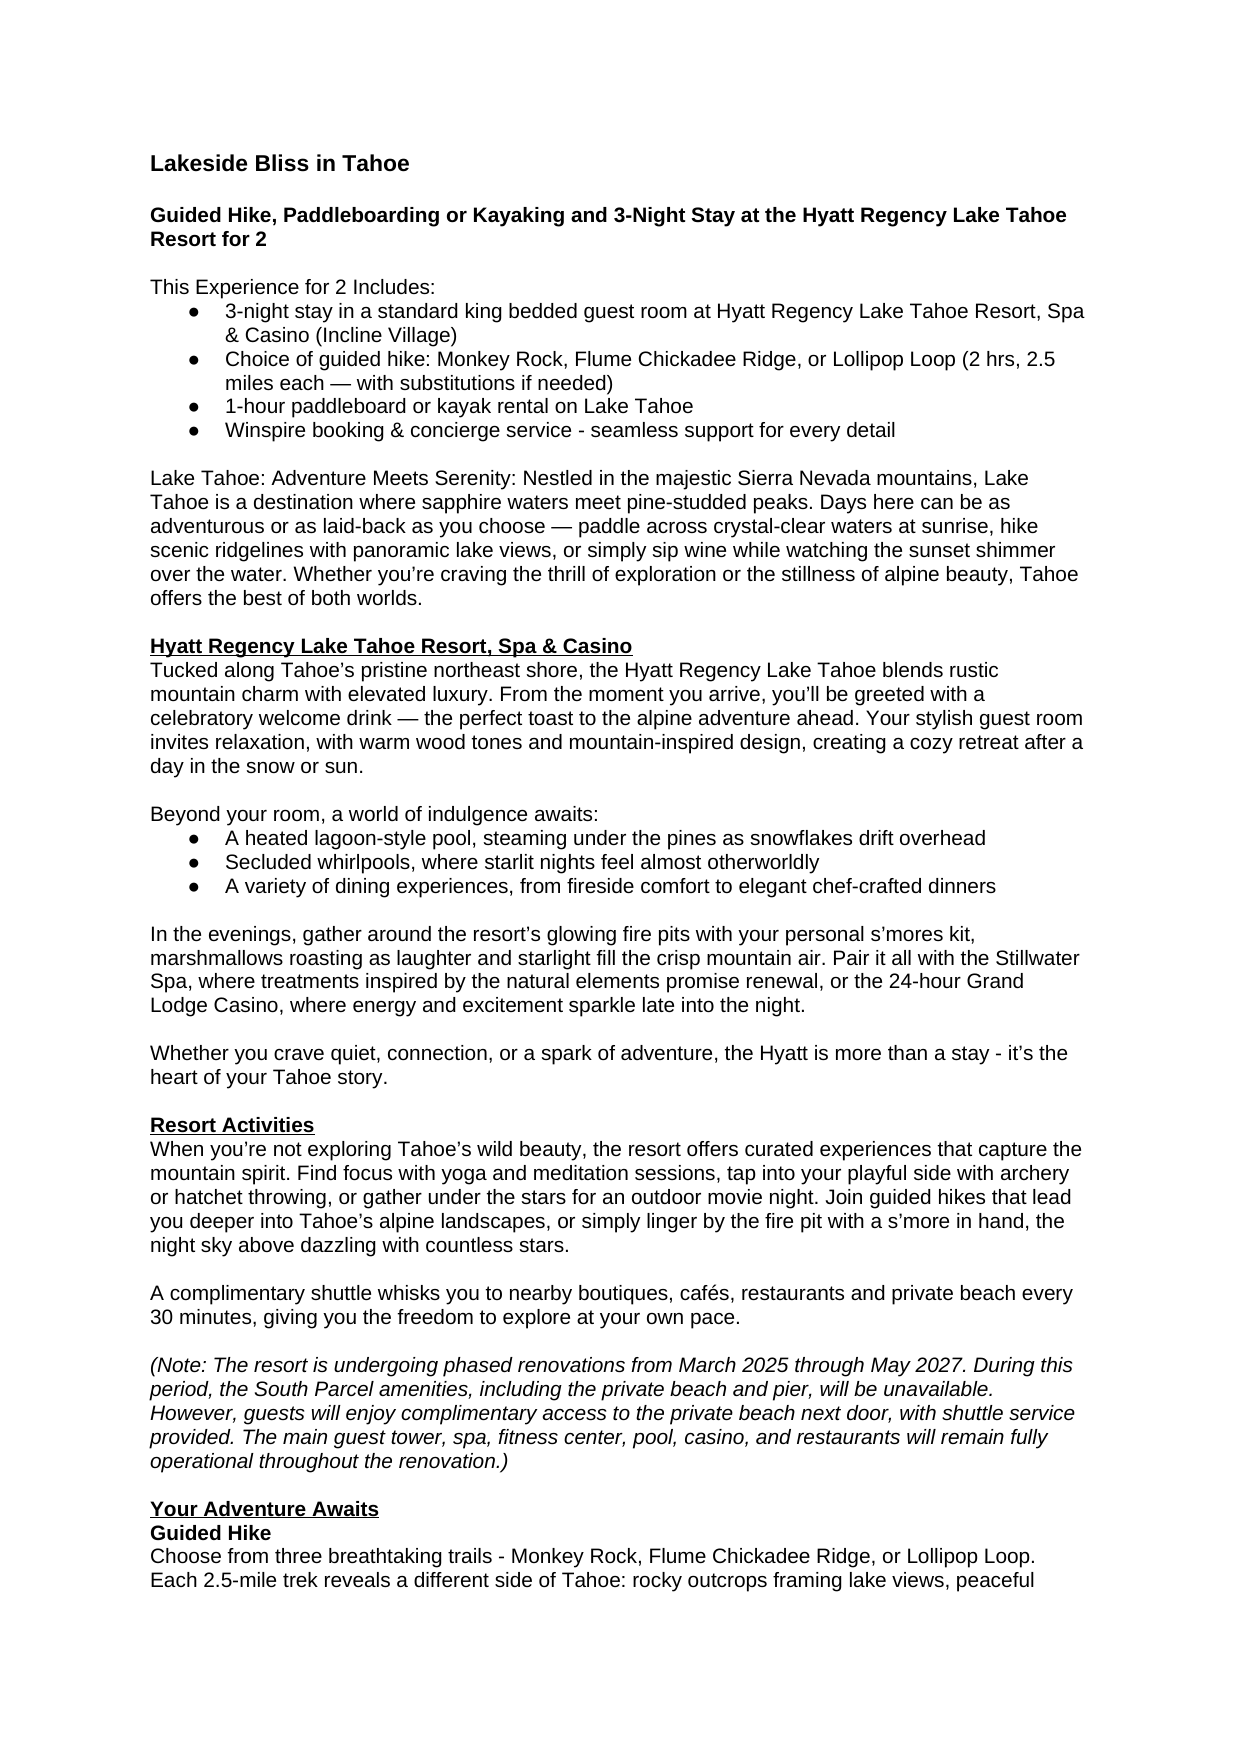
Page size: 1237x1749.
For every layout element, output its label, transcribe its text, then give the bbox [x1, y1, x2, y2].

text Lakeside Bliss in Tahoe [150, 150, 1086, 176]
text Lake Tahoe: Adventure Meets Serenity: Nestled in the majestic Sierra Nevada mountains, Lake Tahoe is a destination where sapphire waters meet pine-studded peaks. Days here can be as adventurous or as laid-back as you choose — paddle across crystal-clear waters at sunrise, hike scenic ridgelines with panoramic lake views, or simply sip wine while watching the sunset shimmer over the water. Whether you’re craving the thrill of exploration or the stillness of alpine beauty, Tahoe offers the best of both worlds. [150, 466, 1086, 610]
list Winspire booking & concierge service - seamless support for every detail [187, 418, 1086, 442]
text This Experience for 2 Includes: [150, 274, 1086, 298]
text (Note: The resort is undergoing phased renovations from March 2025 through May 2027. During this period, the South Parcel amenities, including the private beach and pier, will be unavailable. However, guests will enjoy complimentary access to the private beach next door, with shuttle service provided. The main guest tower, spa, fitness center, pool, casino, and restaurants will remain fully operational throughout the renovation.) [150, 1353, 1086, 1472]
list 1-hour paddleboard or kayak rental on Lake Tahoe [187, 394, 1086, 418]
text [150, 1520, 1086, 1592]
text A complimentary shuttle whisks you to nearby boutiques, cafés, restaurants and private beach every 30 minutes, giving you the freedom to explore at your own pace. [150, 1281, 1086, 1329]
list Secluded whirlpools, where starlit nights feel almost otherworldly [187, 849, 1086, 873]
text Beyond your room, a world of indulgence awaits: [150, 802, 1086, 826]
text Guided Hike, Paddleboarding or Kayaking and 3-Night Stay at the Hyatt Regency Lake Tahoe Resort for 2 [150, 203, 1086, 251]
list A variety of dining experiences, from fireside comfort to elegant chef-crafted dinners [187, 873, 1086, 921]
text Tucked along Tahoe’s pristine northeast shore, the Hyatt Regency Lake Tahoe blends rustic mountain charm with elevated luxury. From the moment you arrive, you’ll be greeted with a celebratory welcome drink — the perfect toast to the alpine adventure ahead. Your stylish guest room invites relaxation, with warm wood tones and mountain-inspired design, creating a cozy retreat after a day in the snow or sun. [150, 658, 1086, 778]
text In the evenings, gather around the resort’s glowing fire pits with your personal s’mores kit, marshmallows roasting as laughter and starlight fill the crisp mountain air. Pair it all with the Stillwater Spa, where treatments inspired by the natural elements promise renewal, or the 24-hour Grand Lodge Casino, where energy and excitement sparkle late into the night. [150, 921, 1086, 1017]
list Choice of guided hike: Monkey Rock, Flume Chickadee Ridge, or Lollipop Loop (2 hrs, 2.5 miles each — with substitutions if needed) [187, 346, 1086, 394]
text Your Adventure Awaits [150, 1496, 1086, 1520]
text Resort Activities [150, 1113, 1086, 1137]
text Whether you crave quiet, connection, or a spark of adventure, the Hyatt is more than a stay - it’s the heart of your Tahoe story. [150, 1041, 1086, 1089]
list 3-night stay in a standard king bedded guest room at Hyatt Regency Lake Tahoe Resort, Spa & Casino (Incline Village) [187, 298, 1086, 346]
text When you’re not exploring Tahoe’s wild beauty, the resort offers curated experiences that capture the mountain spirit. Find focus with yoga and meditation sessions, tap into your playful side with archery or hatchet throwing, or gather under the stars for an outdoor movie night. Join guided hikes that lead you deeper into Tahoe’s alpine landscapes, or simply linger by the fire pit with a s’more in hand, the night sky above dazzling with countless stars. [150, 1137, 1086, 1257]
text Hyatt Regency Lake Tahoe Resort, Spa & Casino [150, 634, 1086, 658]
list A heated lagoon-style pool, steaming under the pines as snowflakes drift overhead [187, 826, 1086, 849]
